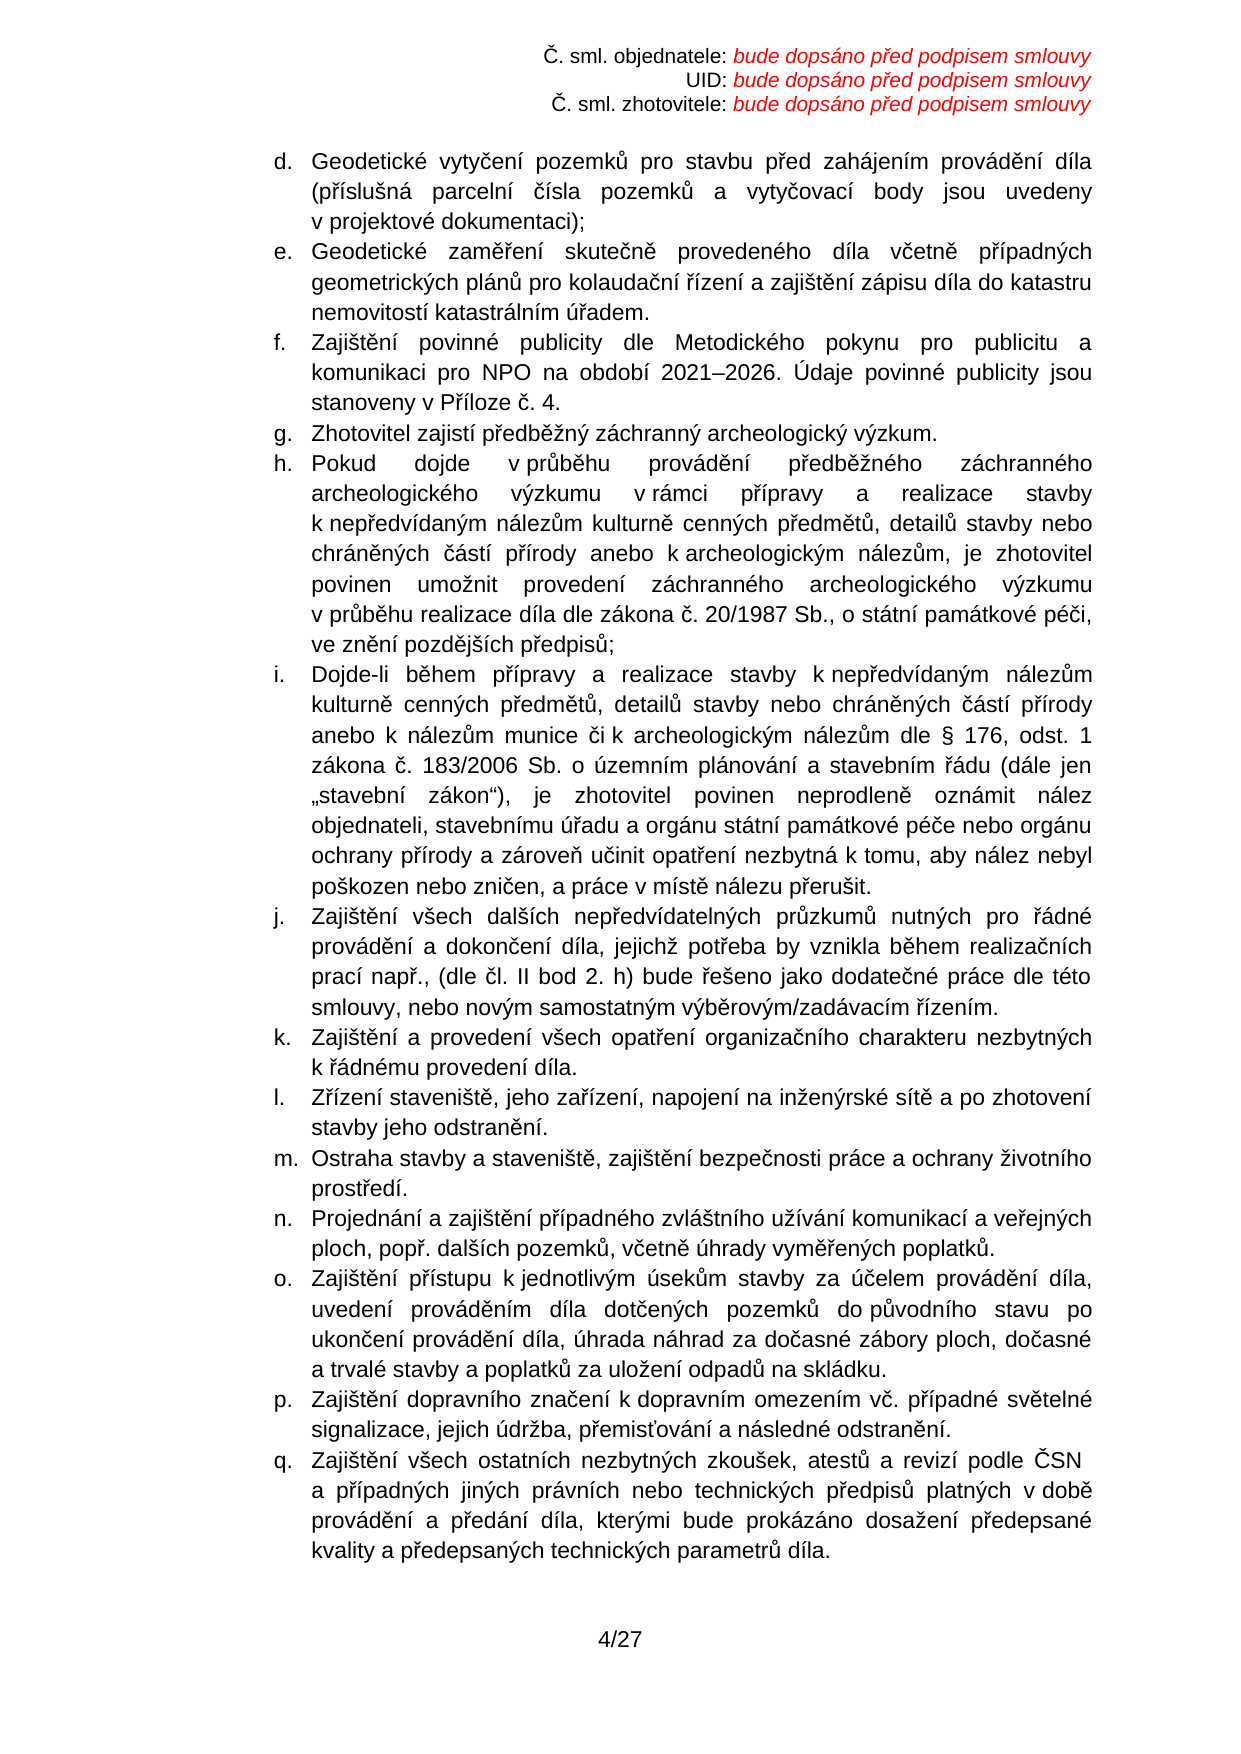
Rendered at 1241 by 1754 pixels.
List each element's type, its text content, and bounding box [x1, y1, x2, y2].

list Zajištění všech ostatních nezbytných zkoušek, atestů a revizí podle ČSN a případných jiných právních nebo technických předpisů platných v době provádění a předání díla, kterými bude prokázáno dosažení předepsané kvality a předepsaných technických parametrů díla. [274, 1447, 1093, 1563]
list Ostraha stavby a staveniště, zajištění bezpečnosti práce a ochrany životního prostředí. [274, 1144, 1093, 1201]
list Geodetické vytyčení pozemků pro stavbu před zahájením provádění díla (příslušná parcelní čísla pozemků a vytyčovací body jsou uvedeny v projektové dokumentaci); [274, 148, 1093, 234]
list Zajištění všech dalších nepředvídatelných průzkumů nutných pro řádné provádění a dokončení díla, jejichž potřeba by vznikla během realizačních prací např., (dle čl. II bod 2. h) bude řešeno jako dodatečné práce dle této smlouvy, nebo novým samostatným výběrovým/zadávacím řízením. [274, 903, 1093, 1020]
list Zajištění a provedení všech opatření organizačního charakteru nezbytných k řádnému provedení díla. [274, 1024, 1093, 1080]
list Geodetické zaměření skutečně provedeného díla včetně případných geometrických plánů pro kolaudační řízení a zajištění zápisu díla do katastru nemovitostí katastrálním úřadem. [274, 238, 1093, 325]
list Zhotovitel zajistí předběžný záchranný archeologický výzkum. [274, 419, 1093, 446]
list Zajištění dopravního značení k dopravním omezením vč. případné světelné signalizace, jejich údržba, přemisťování a následné odstranění. [274, 1386, 1093, 1443]
list Zajištění povinné publicity dle Metodického pokynu pro publicitu a komunikaci pro NPO na období 2021–2026. Údaje povinné publicity jsou stanoveny v Příloze č. 4. [274, 329, 1093, 416]
list Pokud dojde v průběhu provádění předběžného záchranného archeologického výzkumu v rámci přípravy a realizace stavby k nepředvídaným nálezům kulturně cenných předmětů, detailů stavby nebo chráněných částí přírody anebo k archeologickým nálezům, je zhotovitel povinen umožnit provedení záchranného archeologického výzkumu v průběhu realizace díla dle zákona č. 20/1987 Sb., o státní památkové péči, ve znění pozdějších předpisů; [274, 450, 1093, 657]
list Projednání a zajištění případného zvláštního užívání komunikací a veřejných ploch, popř. dalších pozemků, včetně úhrady vyměřených poplatků. [274, 1205, 1093, 1261]
list Dojde-li během přípravy a realizace stavby k nepředvídaným nálezům kulturně cenných předmětů, detailů stavby nebo chráněných částí přírody anebo k nálezům munice či k archeologickým nálezům dle § 176, odst. 1 zákona č. 183/2006 Sb. o územním plánování a stavebním řádu (dále jen „stavební zákon“), je zhotovitel povinen neprodleně oznámit nález objednateli, stavebnímu úřadu a orgánu státní památkové péče nebo orgánu ochrany přírody a zároveň učinit opatření nezbytná k tomu, aby nález nebyl poškozen nebo zničen, a práce v místě nálezu přerušit. [274, 661, 1093, 899]
list Zajištění přístupu k jednotlivým úsekům stavby za účelem provádění díla, uvedení prováděním díla dotčených pozemků do původního stavu po ukončení provádění díla, úhrada náhrad za dočasné zábory ploch, dočasné a trvalé stavby a poplatků za uložení odpadů na skládku. [274, 1265, 1093, 1382]
list Zřízení staveniště, jeho zařízení, napojení na inženýrské sítě a po zhotovení stavby jeho odstranění. [274, 1084, 1093, 1141]
